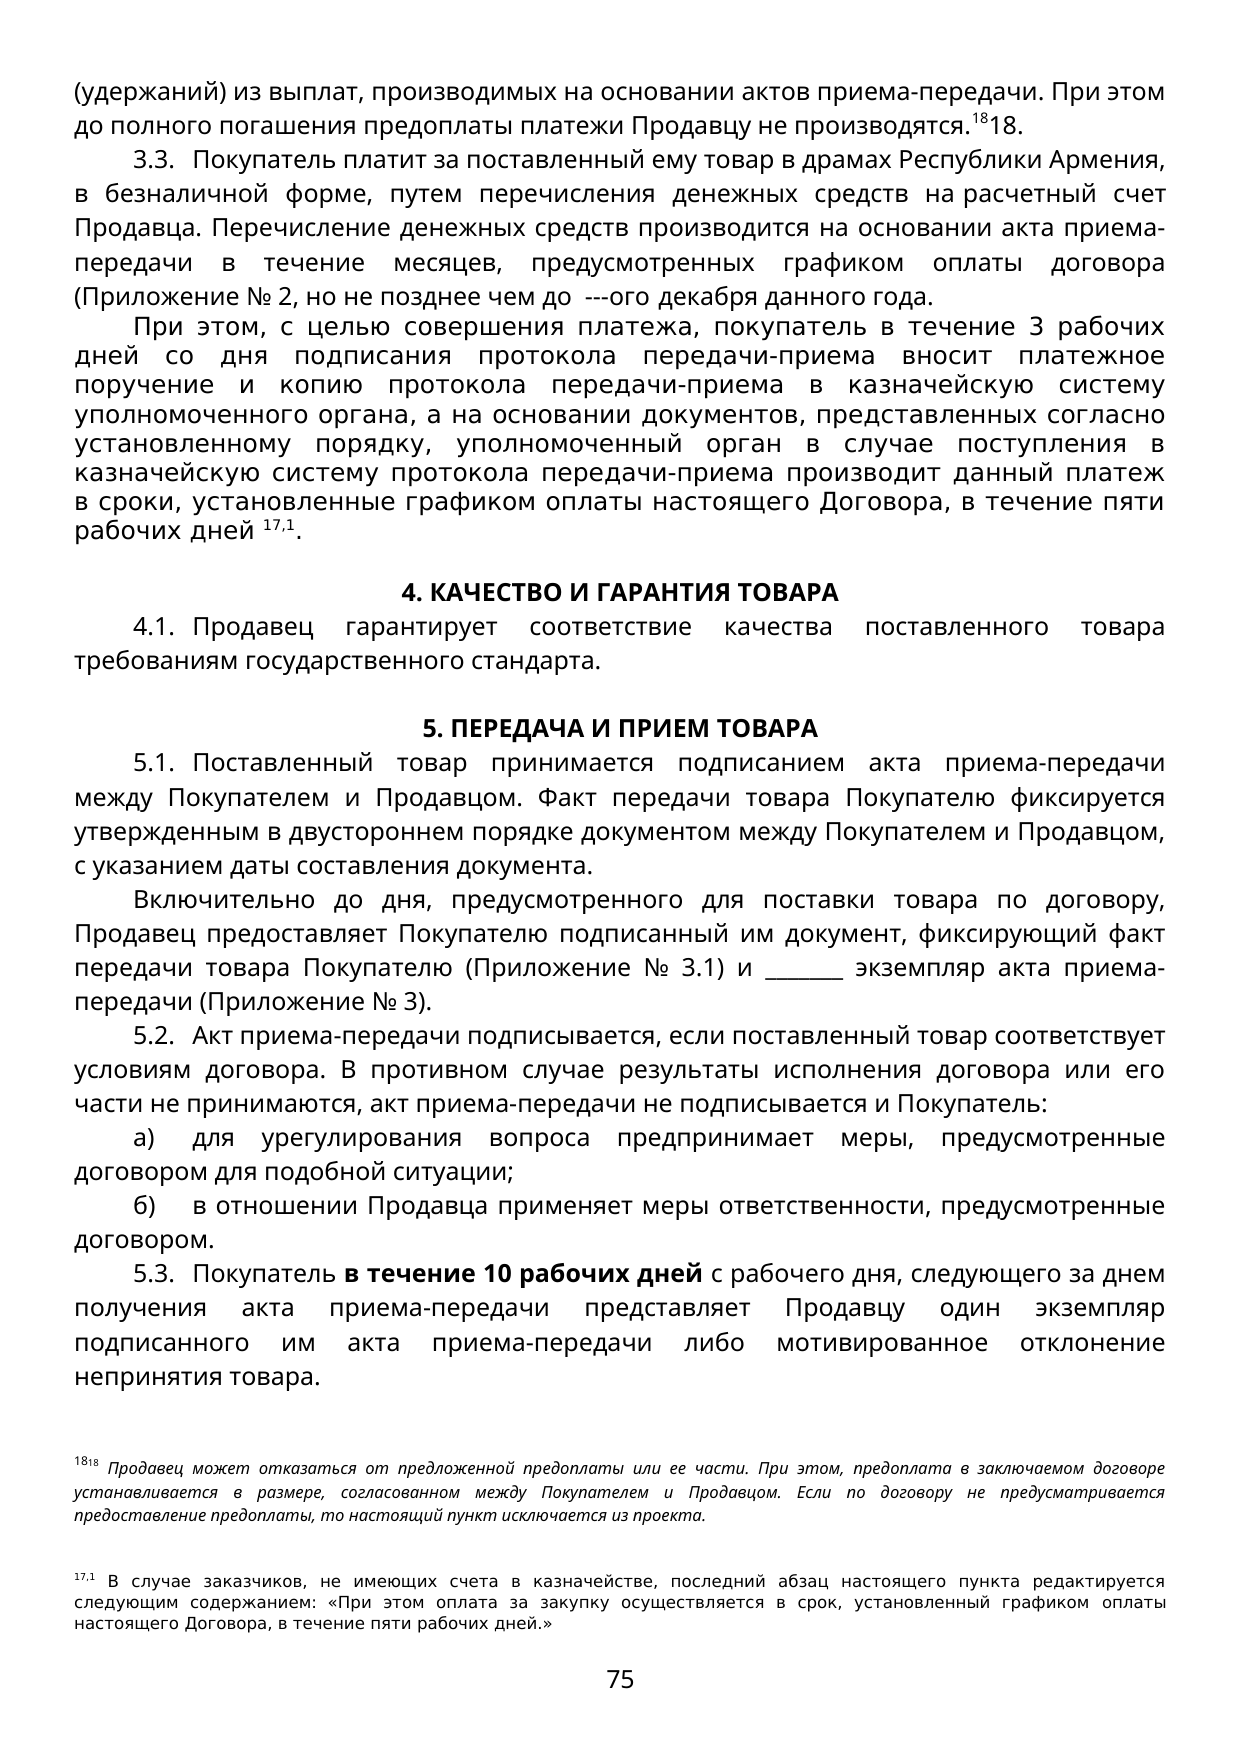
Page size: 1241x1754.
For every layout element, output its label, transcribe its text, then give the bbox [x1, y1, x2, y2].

text 3.3. Покупатель платит за поставленный ему товар в драмах Республики Армения, в безналичной форме, путем перечисления денежных средств на расчетный счет Продавца. Перечисление денежных средств производится на основании акта приема-передачи в течение месяцев, предусмотренных графиком оплаты договора (Приложение № 2, но не позднее чем до ---ого декабря данного года. [74, 142, 1167, 312]
text 5.3. Покупатель в течение 10 рабочих дней с рабочего дня, следующего за днем получения акта приема-передачи представляет Продавцу один экземпляр подписанного им акта приема-передачи либо мотивированное отклонение непринятия товара. [74, 1256, 1167, 1392]
text 5.1. Поставленный товар принимается подписанием акта приема-передачи между Покупателем и Продавцом. Факт передачи товара Покупателю фиксируется утвержденным в двустороннем порядке документом между Покупателем и Продавцом, с указанием даты составления документа. [74, 745, 1167, 881]
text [74, 74, 1167, 142]
text 5. ПЕРЕДАЧА И ПРИЕМ ТОВАРА [74, 711, 1167, 745]
text а) для урегулирования вопроса предпринимает меры, предусмотренные договором для подобной ситуации; [74, 1120, 1167, 1188]
text 4. КАЧЕСТВО И ГАРАНТИЯ ТОВАРА [74, 575, 1167, 609]
text 5.2. Акт приема-передачи подписывается, если поставленный товар соответствует условиям договора. В противном случае результаты исполнения договора или его части не принимаются, акт приема-передачи не подписывается и Покупатель: [74, 1018, 1167, 1120]
text 4.1. Продавец гарантирует соответствие качества поставленного товара требованиям государственного стандарта. [74, 609, 1167, 677]
text Включительно до дня, предусмотренного для поставки товара по договору, Продавец предоставляет Покупателю подписанный им документ, фиксирующий факт передачи товара Покупателю (Приложение № 3.1) и _______ экземпляр акта приема-передачи (Приложение № 3). [74, 881, 1167, 1018]
text б) в отношении Продавца применяет меры ответственности, предусмотренные договором. [74, 1188, 1167, 1256]
text При этом, с целью совершения платежа, покупатель в течение 3 рабочих дней со дня подписания протокола передачи-приема вносит платежное поручение и копию протокола передачи-приема в казначейскую систему уполномоченного органа, а на основании документов, представленных согласно установленному порядку, уполномоченный орган в случае поступления в казначейскую систему протокола передачи-приема производит данный платеж в сроки, установленные графиком օплаты настоящего Договора, в течение пяти рабочих дней 17,1. [74, 312, 1167, 546]
